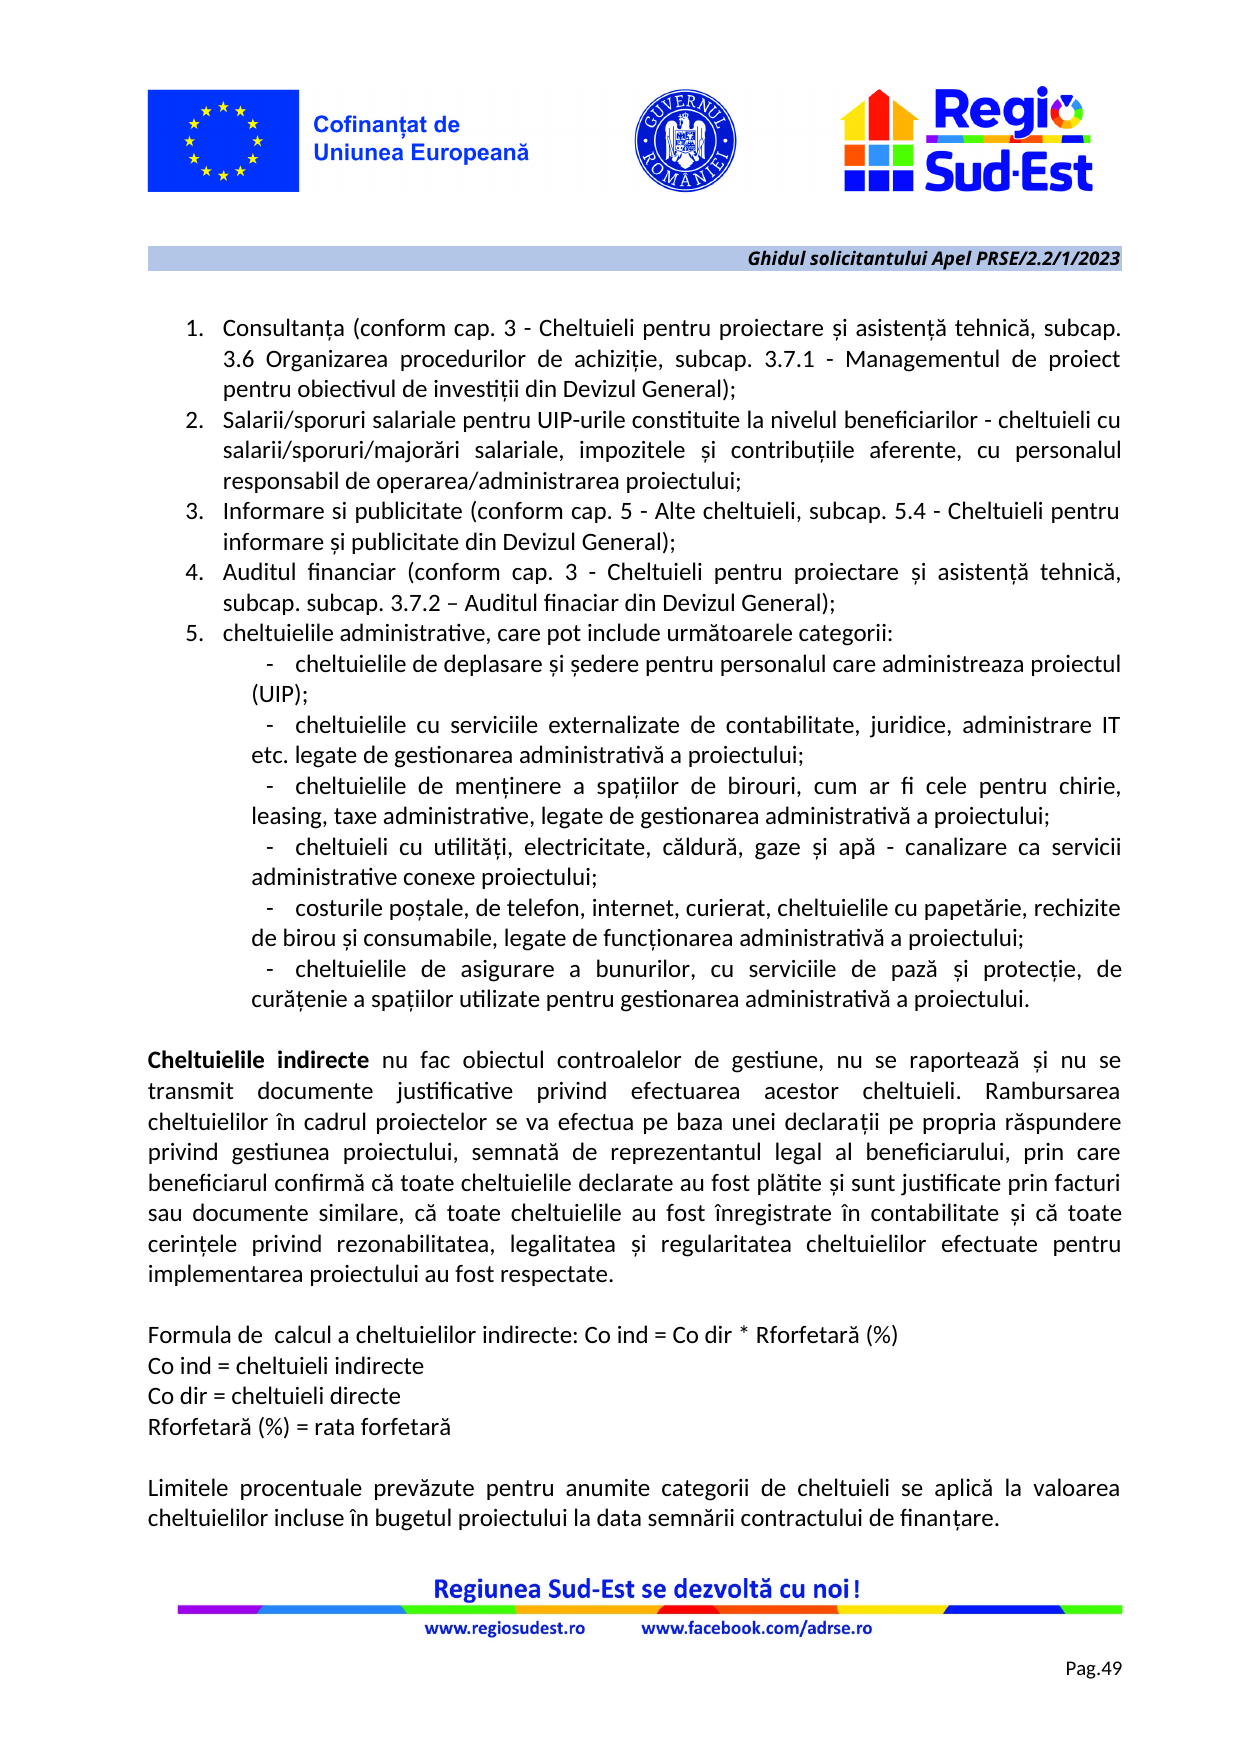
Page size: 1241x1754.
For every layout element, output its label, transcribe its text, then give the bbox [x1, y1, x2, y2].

text Formula de calcul a cheltuielilor indirecte: Co ind = Co dir * Rforfetară (%) [148, 1319, 1122, 1350]
list Informare si publicitate (conform cap. 5 - Alte cheltuieli, subcap. 5.4 - Cheltuieli pentru informare şi publicitate din Devizul General); [185, 495, 1122, 556]
text Co ind = cheltuieli indirecte [148, 1350, 1122, 1380]
list cheltuielile cu serviciile externalizate de contabilitate, juridice, administrare IT etc. legate de gestionarea administrativă a proiectului; [251, 709, 1122, 770]
text Rforfetară (%) = rata forfetară [148, 1411, 1122, 1441]
list cheltuielile administrative, care pot include următoarele categorii: [185, 617, 1122, 648]
picture [177, 1578, 1123, 1643]
list Consultanța (conform cap. 3 - Cheltuieli pentru proiectare şi asistenţă tehnică, subcap. 3.6 Organizarea procedurilor de achiziție, subcap. 3.7.1 - Managementul de proiect pentru obiectivul de investiţii din Devizul General); [185, 312, 1122, 404]
picture [147, 86, 1093, 193]
list Salarii/sporuri salariale pentru UIP-urile constituite la nivelul beneficiarilor - cheltuieli cu salarii/sporuri/majorări salariale, impozitele şi contribuţiile aferente, cu personalul responsabil de operarea/administrarea proiectului; [185, 404, 1122, 495]
list costurile poştale, de telefon, internet, curierat, cheltuielile cu papetărie, rechizite de birou şi consumabile, legate de funcţionarea administrativă a proiectului; [251, 892, 1122, 953]
list Auditul financiar (conform cap. 3 - Cheltuieli pentru proiectare şi asistenţă tehnică, subcap. subcap. 3.7.2 – Auditul finaciar din Devizul General); [185, 556, 1122, 617]
list cheltuielile de deplasare şi şedere pentru personalul care administreaza proiectul (UIP); [251, 648, 1122, 709]
list cheltuieli cu utilităţi, electricitate, căldură, gaze şi apă - canalizare ca servicii administrative conexe proiectului; [251, 831, 1122, 892]
text Cheltuielile indirecte nu fac obiectul controalelor de gestiune, nu se raportează şi nu se transmit documente justificative privind efectuarea acestor cheltuieli. Rambursarea cheltuielilor în cadrul proiectelor se va efectua pe baza unei declaraţii pe propria răspundere privind gestiunea proiectului, semnată de reprezentantul legal al beneficiarului, prin care beneficiarul confirmă că toate cheltuielile declarate au fost plătite şi sunt justificate prin facturi sau documente similare, că toate cheltuielile au fost înregistrate în contabilitate şi că toate cerinţele privind rezonabilitatea, legalitatea şi regularitatea cheltuielilor efectuate pentru implementarea proiectului au fost respectate. [148, 1045, 1122, 1289]
list cheltuielile de asigurare a bunurilor, cu serviciile de pază şi protecţie, de curăţenie a spaţiilor utilizate pentru gestionarea administrativă a proiectului. [251, 953, 1122, 1014]
list cheltuielile de menţinere a spaţiilor de birouri, cum ar fi cele pentru chirie, leasing, taxe administrative, legate de gestionarea administrativă a proiectului; [251, 770, 1122, 831]
text Co dir = cheltuieli directe [148, 1380, 1122, 1411]
